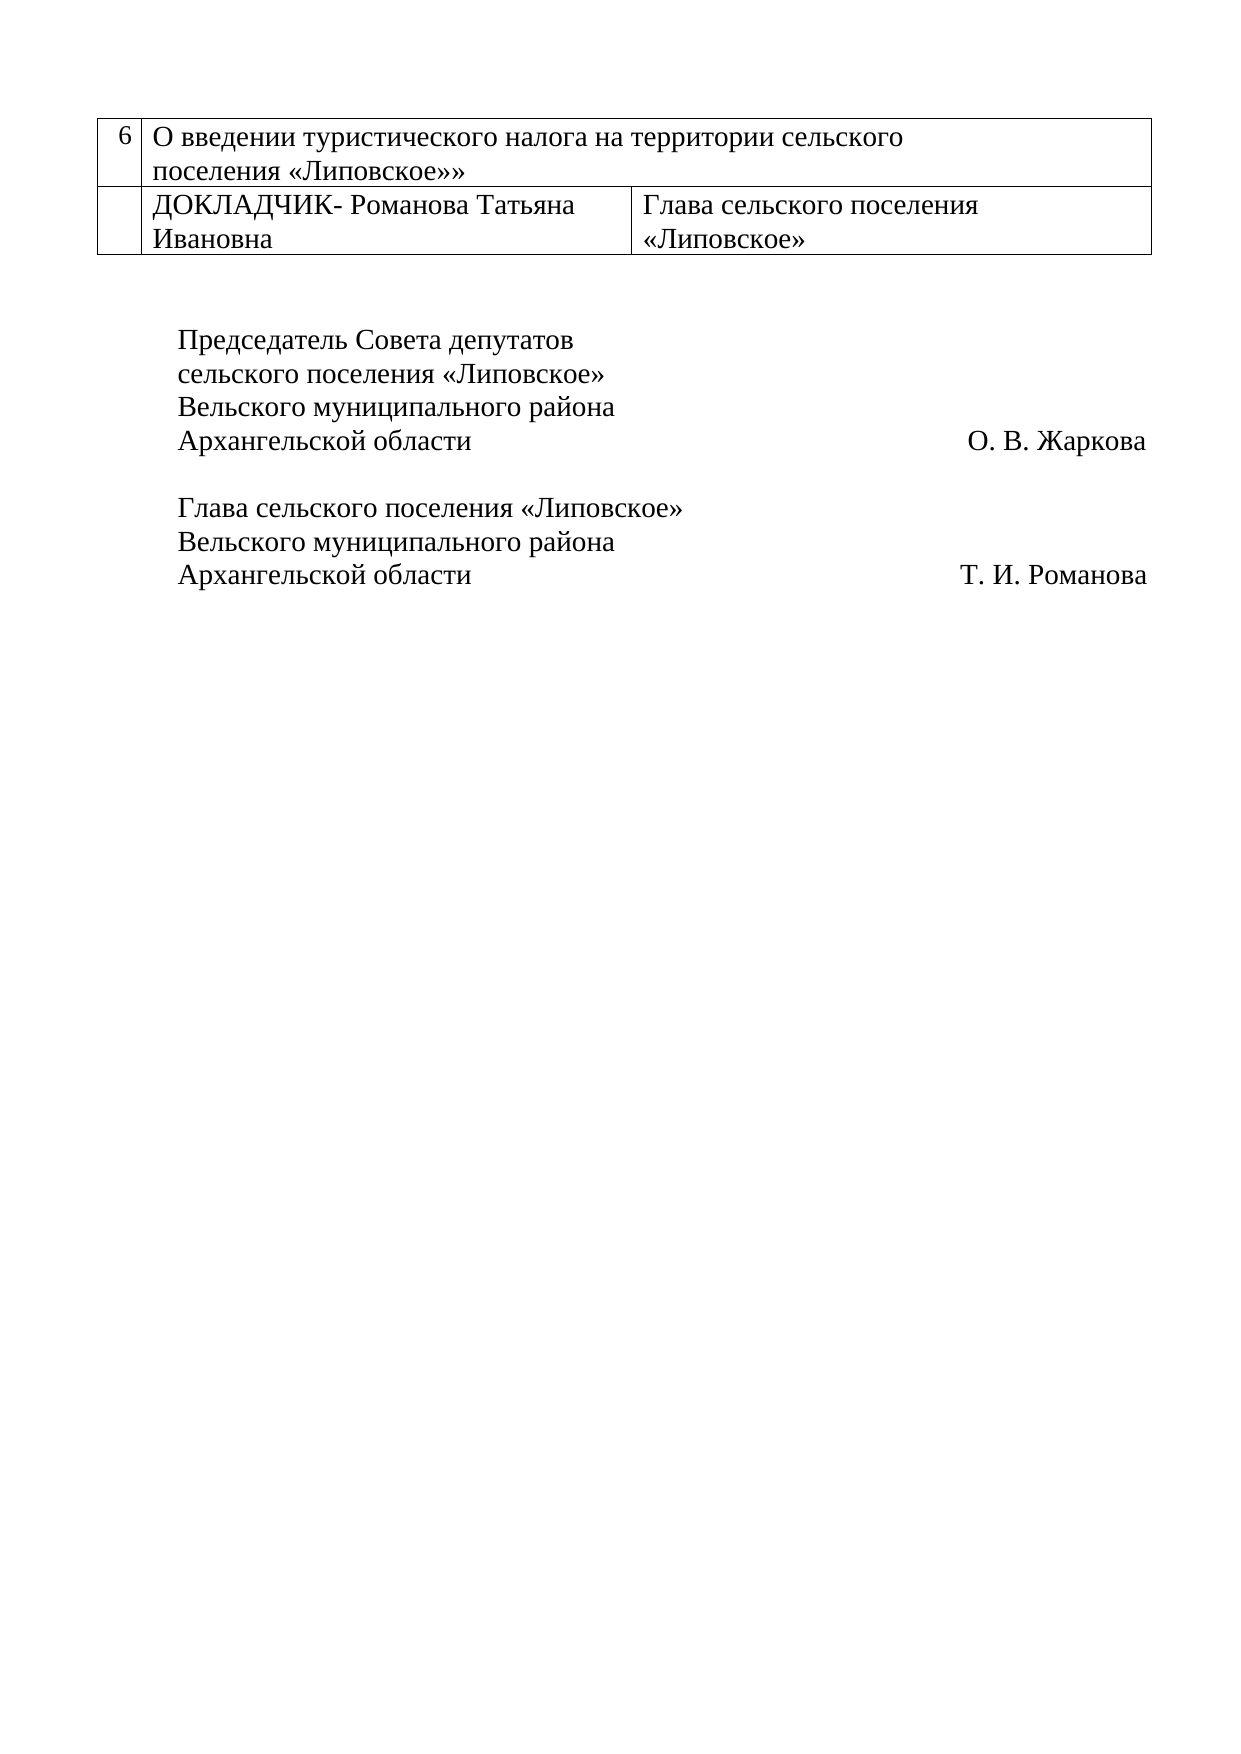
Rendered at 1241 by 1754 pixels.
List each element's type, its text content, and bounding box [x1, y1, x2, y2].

text Председатель Совета депутатов [177, 322, 1152, 356]
text сельского поселения «Липовское» [177, 356, 1152, 389]
text Вельского муниципального района [177, 389, 1152, 423]
text Глава сельского поселения «Липовское» [177, 490, 1152, 524]
text Архангельской области Т. И. Романова [177, 557, 1152, 591]
table_cell Глава сельского поселения «Липовское» [632, 187, 1151, 254]
table_cell 6 [98, 119, 141, 186]
table_cell О введении туристического налога на территории сельского поселения «Липовское»» [142, 119, 1151, 186]
text Архангельской области О. В. Жаркова [177, 423, 1152, 457]
text Вельского муниципального района [177, 524, 1152, 557]
table_cell ДОКЛАДЧИК- Романова Татьяна Ивановна [142, 187, 631, 254]
table_cell [98, 187, 141, 254]
